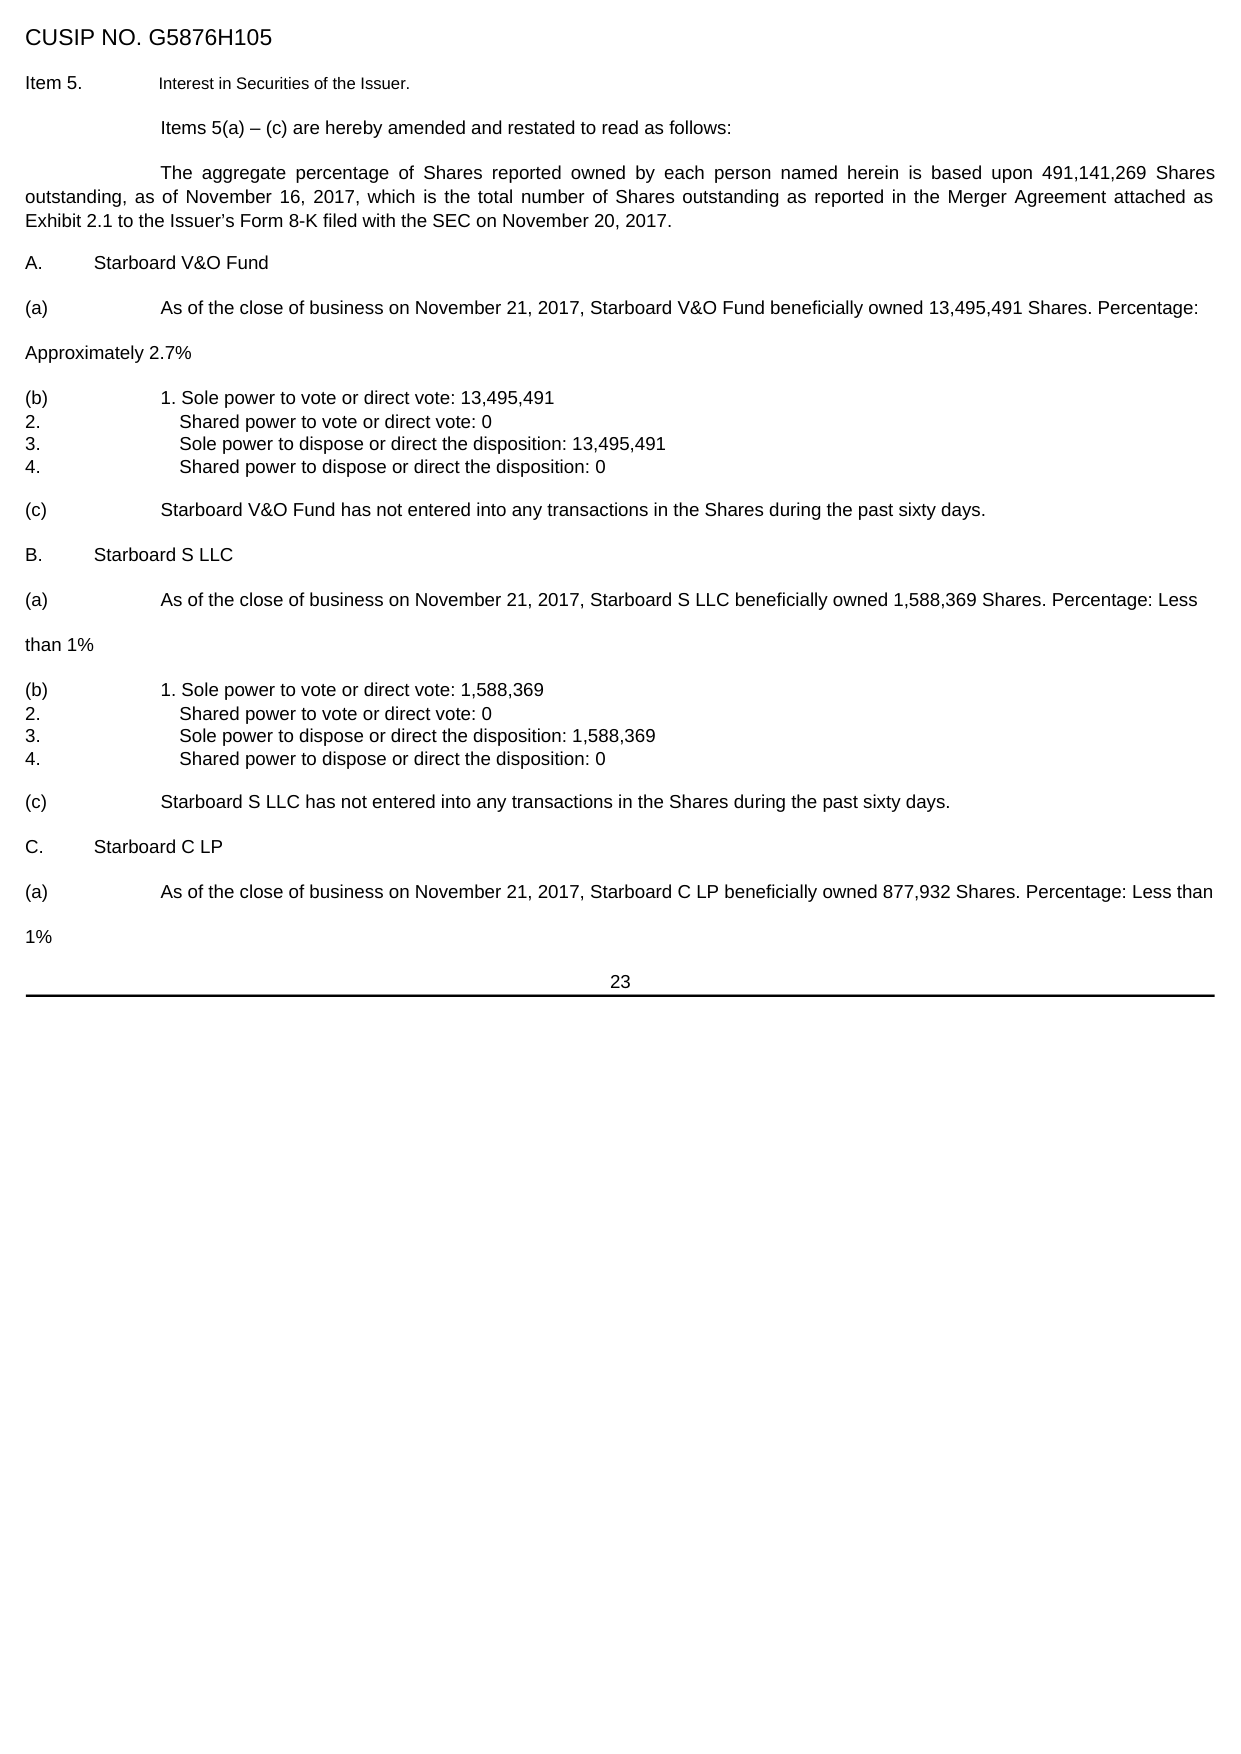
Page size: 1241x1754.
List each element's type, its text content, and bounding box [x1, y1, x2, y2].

text 23 [25, 970, 1215, 992]
list 1. Sole power to vote or direct vote: 13,495,491 [25, 386, 1215, 408]
list Shared power to dispose or direct the disposition: 0 [25, 747, 1215, 769]
list Starboard C LP [25, 836, 1215, 857]
text The aggregate percentage of Shares reported owned by each person named herein is based upon 491,141,269 Shares outstanding, as of November 16, 2017, which is the total number of Shares outstanding as reported in the Merger Agreement attached as Exhibit 2.1 to the Issuer’s Form 8-K filed with the SEC on November 20, 2017. [25, 162, 1215, 231]
list As of the close of business on November 21, 2017, Starboard S LLC beneficially owned 1,588,369 Shares. Percentage: Less than 1% [25, 589, 1215, 655]
list Sole power to dispose or direct the disposition: 1,588,369 [25, 725, 1215, 746]
list Sole power to dispose or direct the disposition: 13,495,491 [25, 433, 1215, 454]
list Starboard V&O Fund [25, 252, 1215, 273]
text Items 5(a) – (c) are hereby amended and restated to read as follows: [160, 117, 1215, 139]
text CUSIP NO. G5876H105 [25, 23, 1215, 50]
list Starboard V&O Fund has not entered into any transactions in the Shares during the past sixty days. [25, 499, 1215, 520]
list 1. Sole power to vote or direct vote: 1,588,369 [25, 678, 1215, 700]
list Starboard S LLC has not entered into any transactions in the Shares during the past sixty days. [25, 791, 1215, 812]
list As of the close of business on November 21, 2017, Starboard V&O Fund beneficially owned 13,495,491 Shares. Percentage: Approximately 2.7% [25, 297, 1215, 363]
list Shared power to vote or direct vote: 0 [25, 410, 1215, 432]
list Starboard S LLC [25, 544, 1215, 565]
text Item 5. Interest in Securities of the Issuer. [25, 72, 1215, 94]
list Shared power to vote or direct vote: 0 [25, 702, 1215, 724]
list Shared power to dispose or direct the disposition: 0 [25, 455, 1215, 477]
list As of the close of business on November 21, 2017, Starboard C LP beneficially owned 877,932 Shares. Percentage: Less than 1% [25, 881, 1215, 947]
